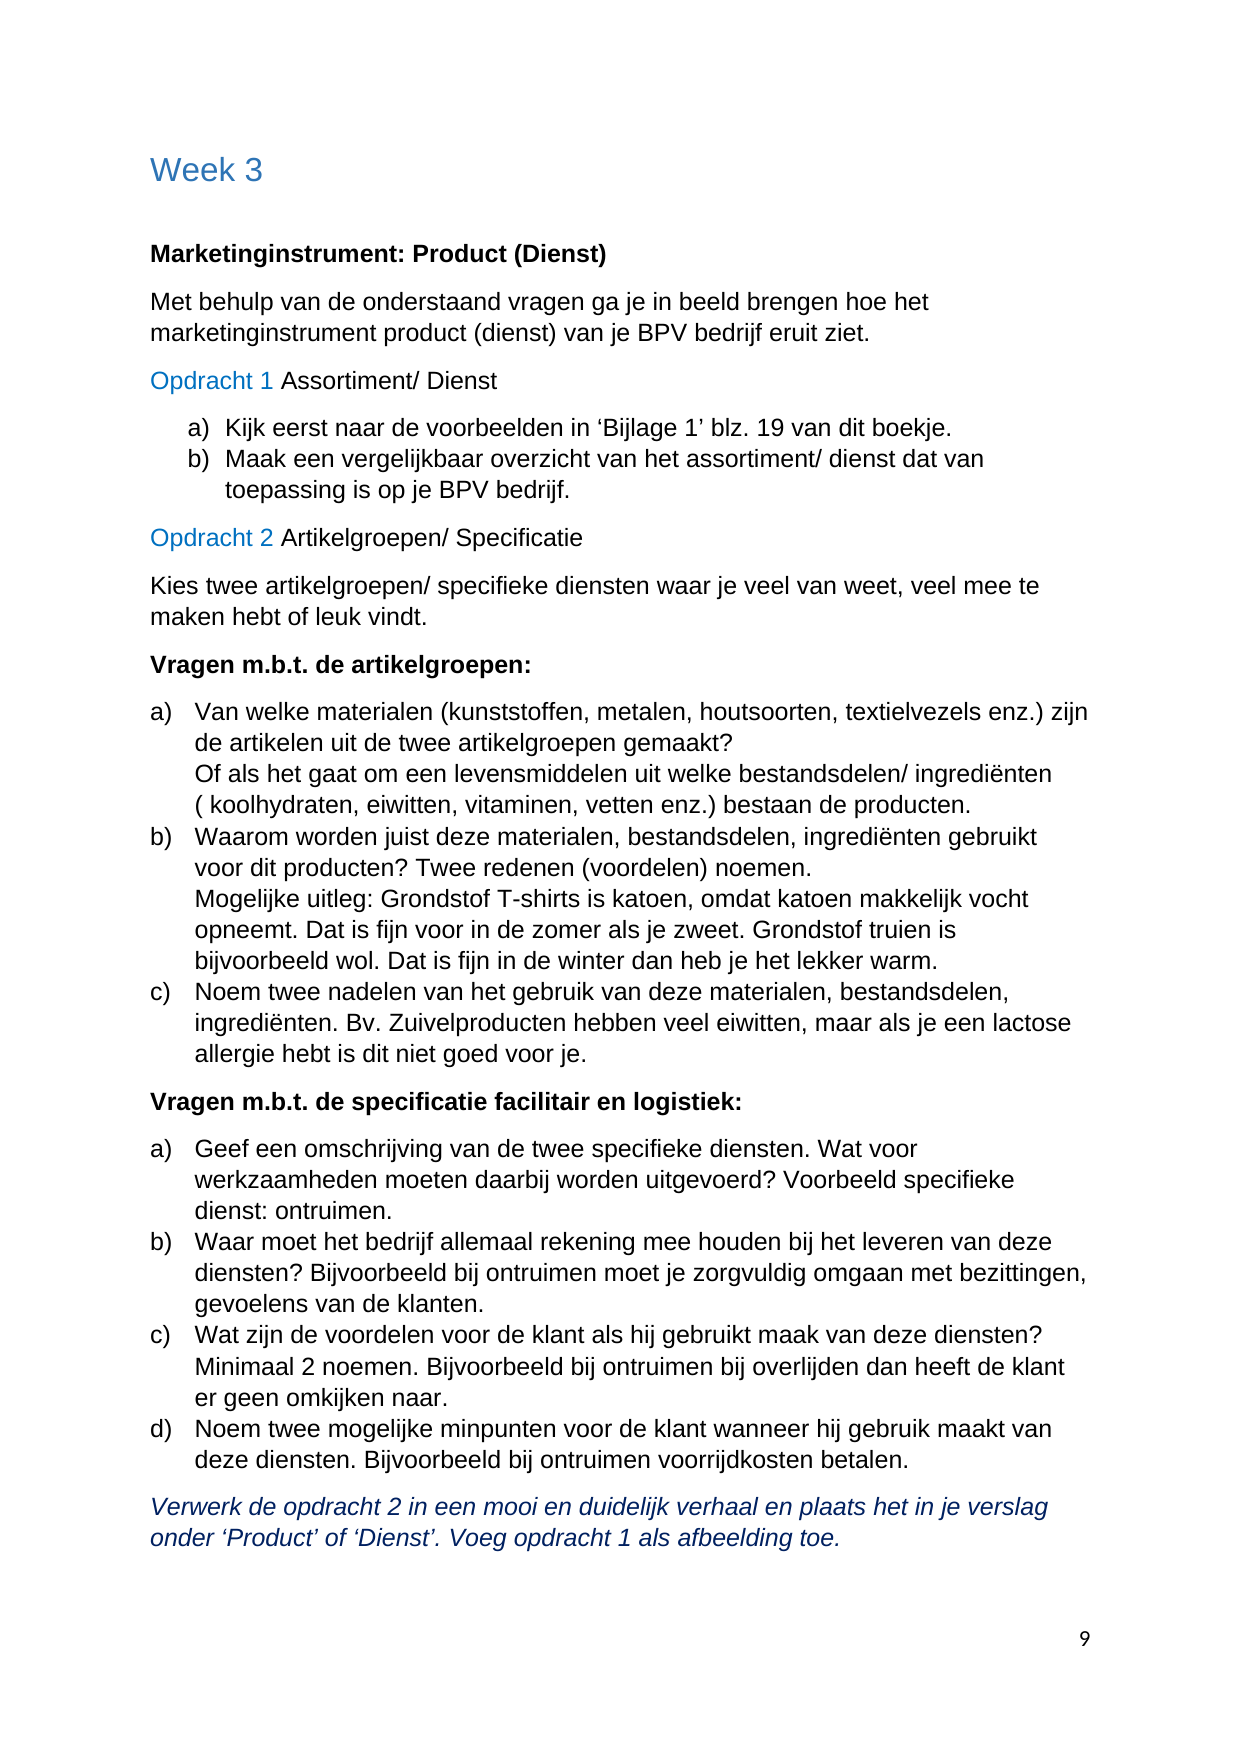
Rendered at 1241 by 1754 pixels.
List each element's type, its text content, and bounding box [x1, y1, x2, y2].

list Kijk eerst naar de voorbeelden in ‘Bijlage 1’ blz. 19 van dit boekje. [187, 413, 1090, 442]
list Noem twee mogelijke minpunten voor de klant wanneer hij gebruik maakt van deze diensten. Bijvoorbeeld bij ontruimen voorrijdkosten betalen. [150, 1413, 1090, 1473]
text Kies twee artikelgroepen/ specifieke diensten waar je veel van weet, veel mee te maken hebt of leuk vindt. [150, 571, 1090, 631]
list Noem twee nadelen van het gebruik van deze materialen, bestandsdelen, ingrediënten. Bv. Zuivelproducten hebben veel eiwitten, maar als je een lactose allergie hebt is dit niet goed voor je. [150, 977, 1090, 1067]
list Waar moet het bedrijf allemaal rekening mee houden bij het leveren van deze diensten? Bijvoorbeeld bij ontruimen moet je zorgvuldig omgaan met bezittingen, gevoelens van de klanten. [150, 1227, 1090, 1318]
text Verwerk de opdracht 2 in een mooi en duidelijk verhaal en plaats het in je verslag onder ‘Product’ of ‘Dienst’. Voeg opdracht 1 als afbeelding toe. [150, 1492, 1090, 1552]
text Opdracht 1 Assortiment/ Dienst [150, 366, 1090, 394]
text Vragen m.b.t. de artikelgroepen: [150, 649, 1090, 678]
list Of als het gaat om een levensmiddelen uit welke bestandsdelen/ ingrediënten ( koolhydraten, eiwitten, vitaminen, vetten enz.) bestaan de producten. [194, 759, 1090, 819]
list Wat zijn de voordelen voor de klant als hij gebruikt maak van deze diensten? Minimaal 2 noemen. Bijvoorbeeld bij ontruimen bij overlijden dan heeft de klant er geen omkijken naar. [150, 1320, 1090, 1411]
text Met behulp van de onderstaand vragen ga je in beeld brengen hoe het marketinginstrument product (dienst) van je BPV bedrijf eruit ziet. [150, 287, 1090, 347]
text Vragen m.b.t. de specificatie facilitair en logistiek: [150, 1086, 1090, 1115]
subtitle Week 3 [150, 150, 1090, 188]
list Van welke materialen (kunststoffen, metalen, houtsoorten, textielvezels enz.) zijn de artikelen uit de twee artikelgroepen gemaakt? [150, 697, 1090, 757]
text Opdracht 2 Artikelgroepen/ Specificatie [150, 523, 1090, 552]
list Maak een vergelijkbaar overzicht van het assortiment/ dienst dat van toepassing is op je BPV bedrijf. [187, 444, 1090, 504]
list Mogelijke uitleg: Grondstof T-shirts is katoen, omdat katoen makkelijk vocht opneemt. Dat is fijn voor in de zomer als je zweet. Grondstof truien is bijvoorbeeld wol. Dat is fijn in de winter dan heb je het lekker warm. [194, 883, 1090, 974]
list Waarom worden juist deze materialen, bestandsdelen, ingrediënten gebruikt voor dit producten? Twee redenen (voordelen) noemen. [150, 821, 1090, 881]
text Marketinginstrument: Product (Dienst) [150, 239, 1090, 268]
list Geef een omschrijving van de twee specifieke diensten. Wat voor werkzaamheden moeten daarbij worden uitgevoerd? Voorbeeld specifieke dienst: ontruimen. [150, 1134, 1090, 1225]
